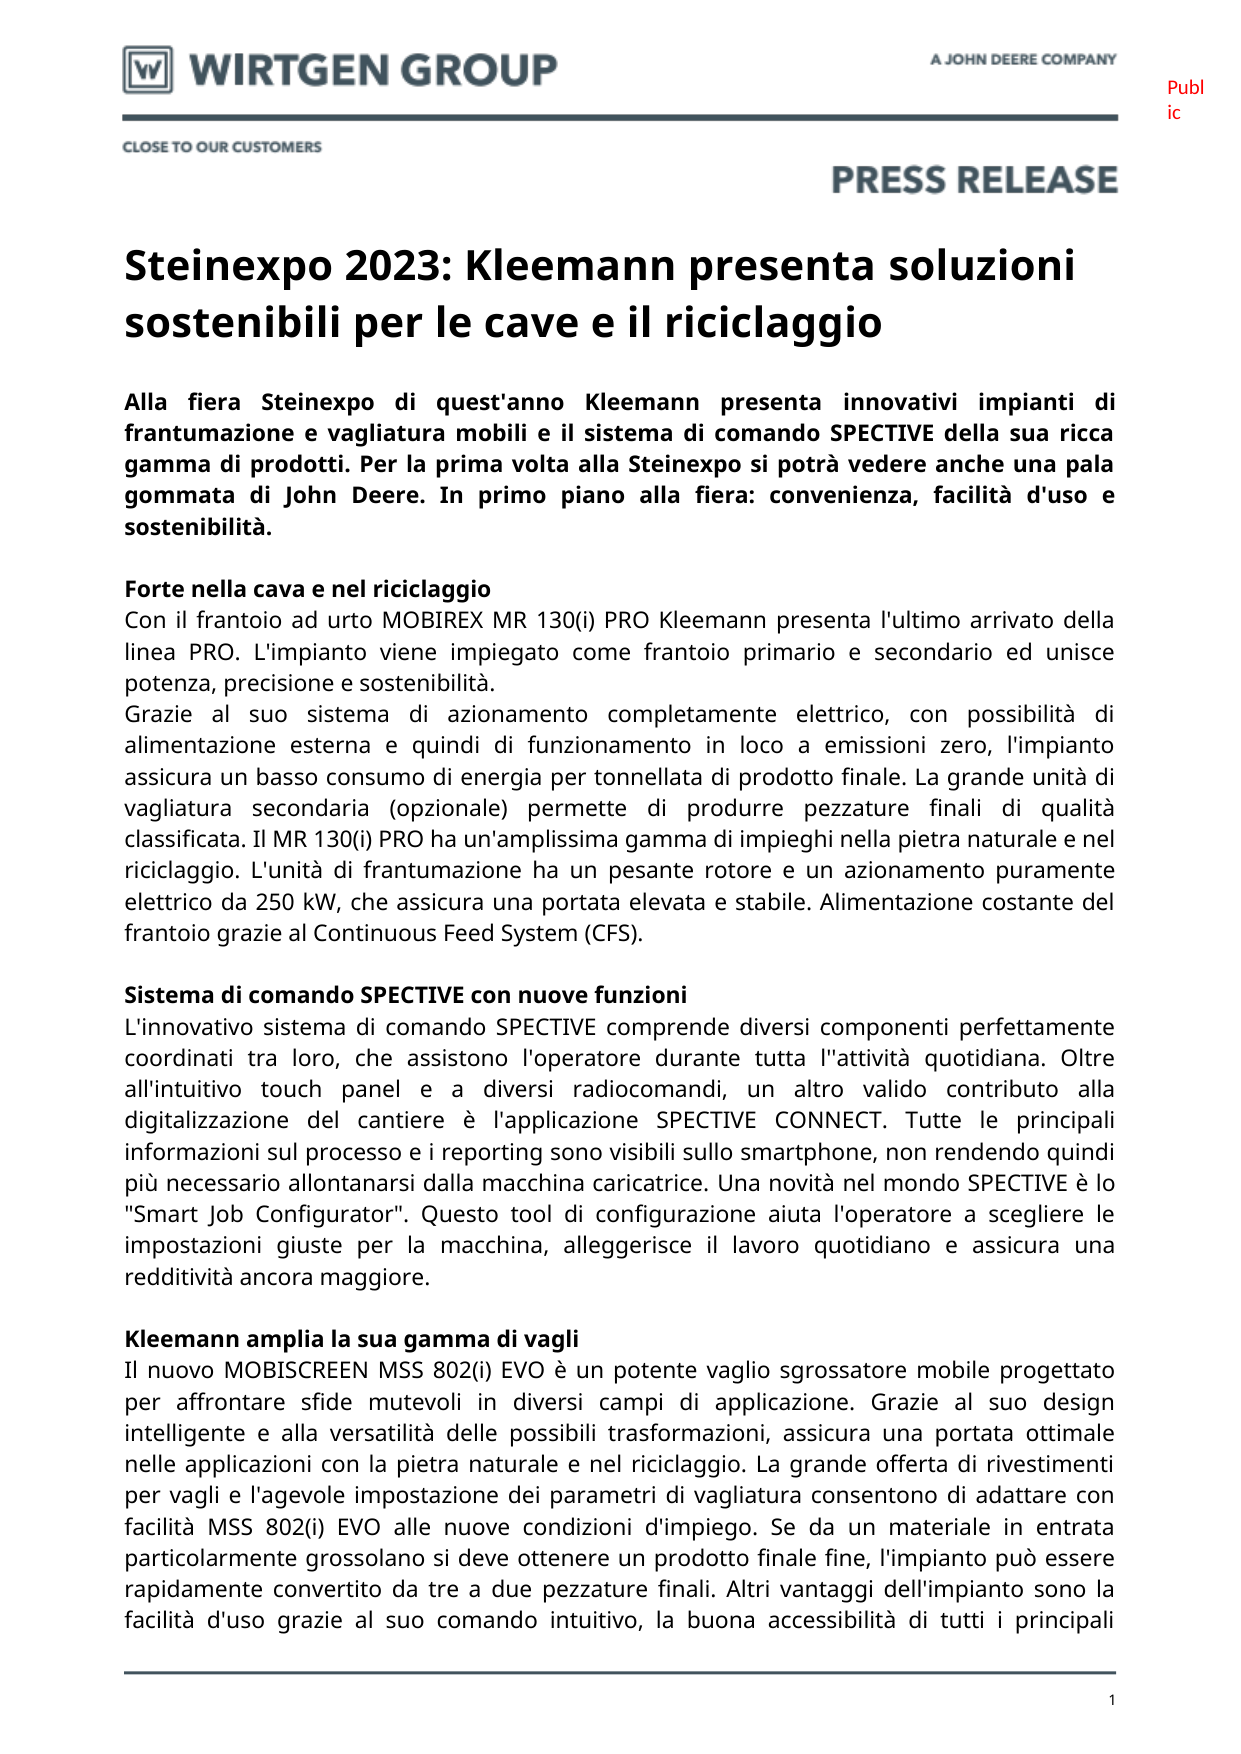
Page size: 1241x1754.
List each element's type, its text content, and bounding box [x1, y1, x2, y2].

text Sistema di comando SPECTIVE con nuove funzioni [124, 979, 1116, 1011]
text Kleemann amplia la sua gamma di vagli [124, 1323, 1116, 1354]
text Steinexpo 2023: Kleemann presenta soluzioni sostenibili per le cave e il riciclaggio [124, 236, 1116, 350]
text Grazie al suo sistema di azionamento completamente elettrico, con possibilità di alimentazione esterna e quindi di funzionamento in loco a emissioni zero, l'impianto assicura un basso consumo di energia per tonnellata di prodotto finale. La grande unità di vagliatura secondaria (opzionale) permette di produrre pezzature finali di qualità classificata. Il MR 130(i) PRO ha un'amplissima gamma di impieghi nella pietra naturale e nel riciclaggio. L'unità di frantumazione ha un pesante rotore e un azionamento puramente elettrico da 250 kW, che assicura una portata elevata e stabile. Alimentazione costante del frantoio grazie al Continuous Feed System (CFS). [124, 698, 1116, 948]
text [124, 1354, 1116, 1636]
text Con il frantoio ad urto MOBIREX MR 130(i) PRO Kleemann presenta l'ultimo arrivato della linea PRO. L'impianto viene impiegato come frantoio primario e secondario ed unisce potenza, precisione e sostenibilità. [124, 604, 1116, 698]
text L'innovativo sistema di comando SPECTIVE comprende diversi componenti perfettamente coordinati tra loro, che assistono l'operatore durante tutta l''attività quotidiana. Oltre all'intuitivo touch panel e a diversi radiocomandi, un altro valido contributo alla digitalizzazione del cantiere è l'applicazione SPECTIVE CONNECT. Tutte le principali informazioni sul processo e i reporting sono visibili sullo smartphone, non rendendo quindi più necessario allontanarsi dalla macchina caricatrice. Una novità nel mondo SPECTIVE è lo "Smart Job Configurator". Questo tool di configurazione aiuta l'operatore a scegliere le impostazioni giuste per la macchina, alleggerisce il lavoro quotidiano e assicura una redditività ancora maggiore. [124, 1011, 1116, 1292]
text Alla fiera Steinexpo di quest'anno Kleemann presenta innovativi impianti di frantumazione e vagliatura mobili e il sistema di comando SPECTIVE della sua ricca gamma di prodotti. Per la prima volta alla Steinexpo si potrà vedere anche una pala gommata di John Deere. In primo piano alla fiera: convenienza, facilità d'uso e sostenibilità. [124, 386, 1116, 542]
text Forte nella cava e nel riciclaggio [124, 573, 1116, 604]
